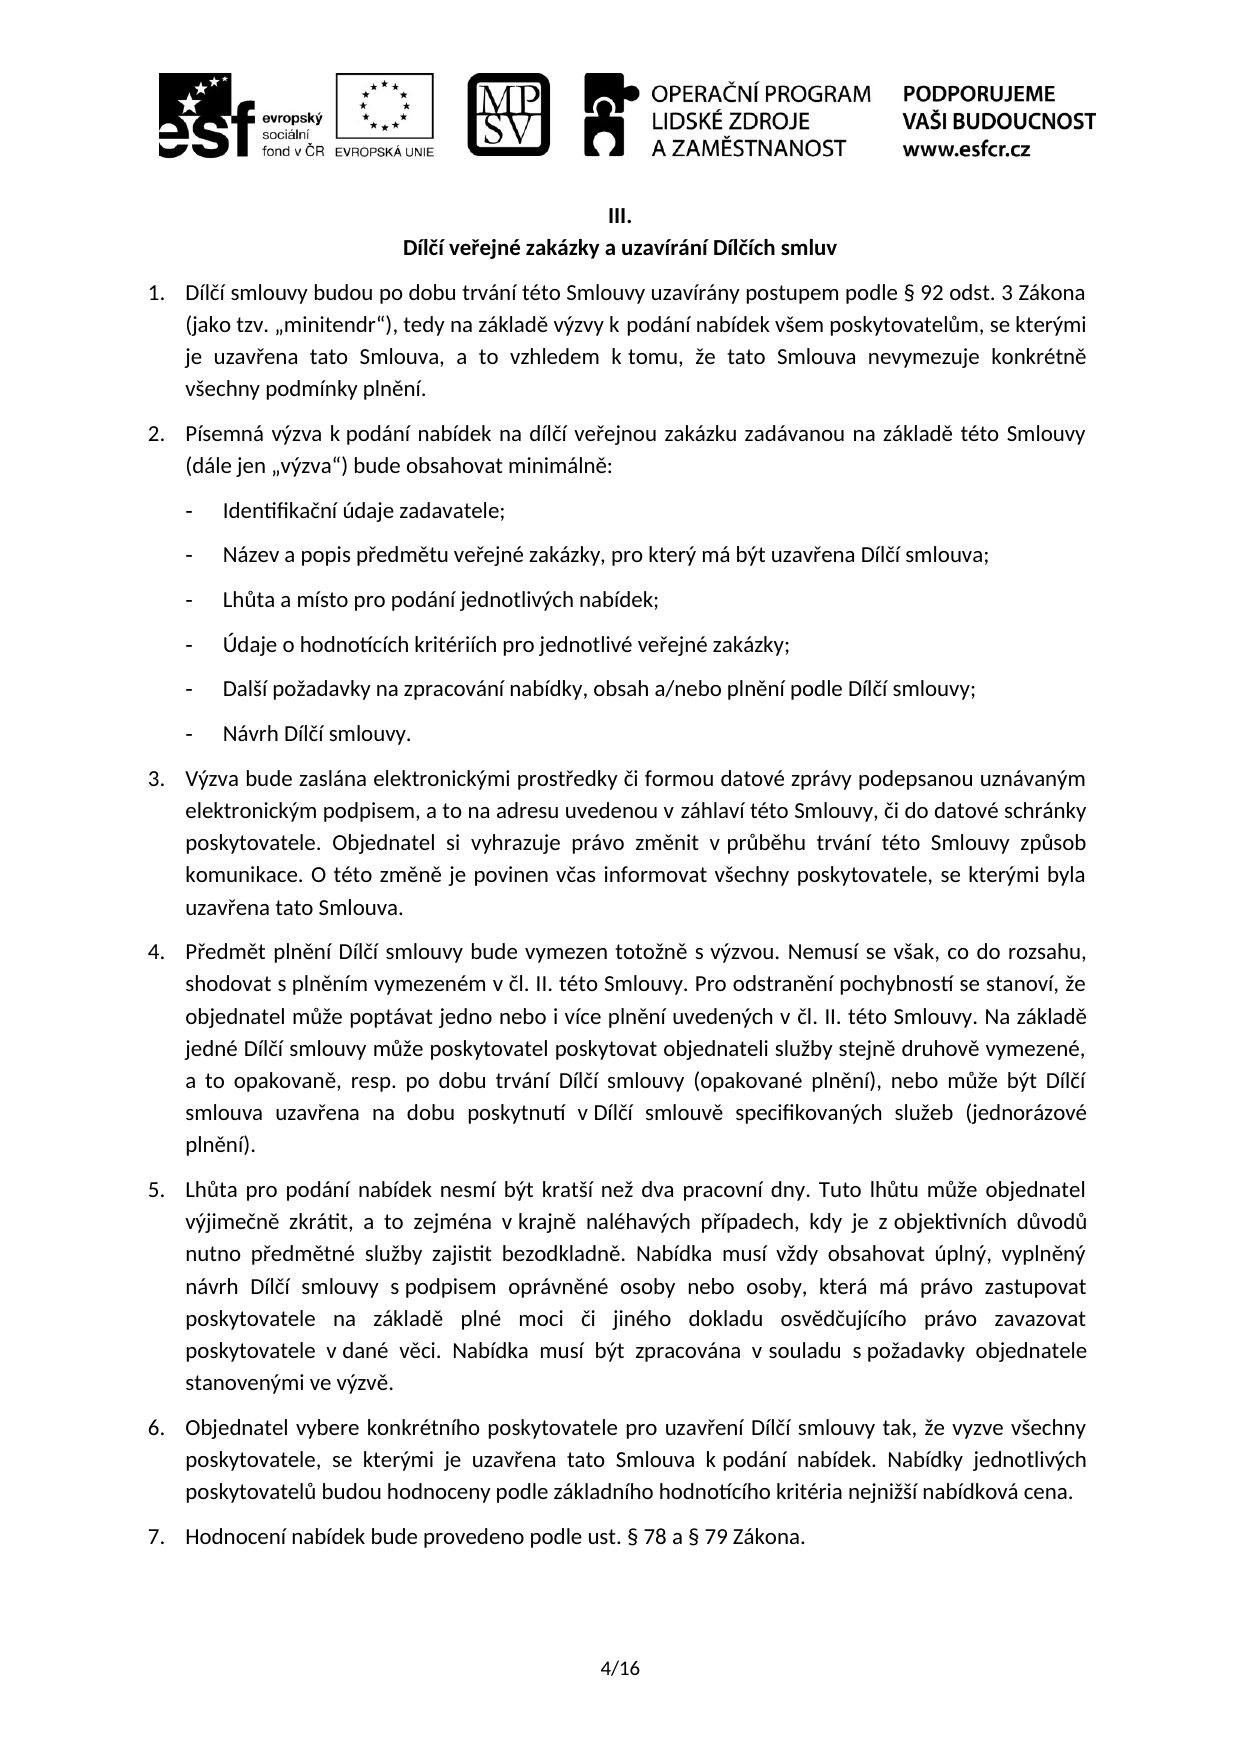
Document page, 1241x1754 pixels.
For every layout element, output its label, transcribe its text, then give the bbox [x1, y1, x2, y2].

list Další požadavky na zpracování nabídky, obsah a/nebo plnění podle Dílčí smlouvy; [185, 674, 1087, 703]
list Návrh Dílčí smlouvy. [185, 719, 1087, 747]
list Hodnocení nabídek bude provedeno podle ust. § § 79 Zákona. [148, 1522, 1087, 1550]
list Výzva bude zaslána elektronickými prostředky či formou datové zprávy podepsanou uznávaným elektronickým podpisem, a to na adresu uvedenou v záhlaví této Smlouvy, či do datové schránky poskytovatele. Objednatel si vyhrazuje právo změnit v průběhu trvání této Smlouvy způsob komunikace. O této změně je povinen včas informovat všechny poskytovatele, se kterými byla uzavřena tato Smlouva. [148, 764, 1087, 921]
list Dílčí smlouvy budou po dobu trvání této Smlouvy uzavírány postupem podle § 92 odst. 3 Zákona (jako tzv. „minitendr“), tedy na základě výzvy k podání nabídek všem poskytovatelům, se kterými je uzavřena tato Smlouva, a to vzhledem k tomu, že tato Smlouva nevymezuje konkrétně všechny podmínky plnění. [148, 278, 1087, 402]
list Lhůta a místo pro podání jednotlivých nabídek; [185, 585, 1087, 613]
list Písemná výzva k podání nabídek na dílčí veřejnou zakázku zadávanou na základě této Smlouvy (dále jen „výzva“) bude obsahovat minimálně: [148, 419, 1087, 479]
text III. [148, 201, 1093, 229]
picture [159, 73, 1096, 162]
list Údaje o hodnotících kritériích pro jednotlivé veřejné zakázky; [185, 630, 1087, 658]
list Předmět plnění Dílčí smlouvy bude vymezen totožně s výzvou. Nemusí se však, co do rozsahu, shodovat s plněním vymezeném v čl. II. této Smlouvy. Pro odstranění pochybností se stanoví, že objednatel může poptávat jedno nebo i více plnění uvedených v čl. II. této Smlouvy. Na základě jedné Dílčí smlouvy může poskytovatel poskytovat objednateli služby stejně druhově vymezené, a to opakovaně, resp. po dobu trvání Dílčí smlouvy (opakované plnění), nebo může být Dílčí smlouva uzavřena na dobu poskytnutí v Dílčí smlouvě specifikovaných služeb (jednorázové plnění). [148, 937, 1087, 1158]
list Název a popis předmětu veřejné zakázky, pro který má být uzavřena Dílčí smlouva; [185, 541, 1087, 568]
list Identifikační údaje zadavatele; [185, 496, 1087, 524]
text Dílčí veřejné zakázky a uzavírání Dílčích smluv [148, 233, 1093, 261]
list Objednatel vybere konkrétního poskytovatele pro uzavření Dílčí smlouvy tak, že vyzve všechny poskytovatele, se kterými je uzavřena tato Smlouva k podání nabídek. Nabídky jednotlivých poskytovatelů budou hodnoceny podle základního hodnotícího kritéria nejnižší nabídková cena. [148, 1413, 1087, 1505]
list Lhůta pro podání nabídek nesmí být kratší než dva pracovní dny. Tuto lhůtu může objednatel výjimečně zkrátit, a to zejména v krajně naléhavých případech, kdy je z objektivních důvodů nutno předmětné služby zajistit bezodkladně. Nabídka musí vždy obsahovat úplný, vyplněný návrh Dílčí smlouvy s podpisem oprávněné osoby nebo osoby, která má právo zastupovat poskytovatele na základě plné moci či jiného dokladu osvědčujícího právo zavazovat poskytovatele v dané věci. Nabídka musí být zpracována v souladu s požadavky objednatele stanovenými ve výzvě. [148, 1175, 1087, 1396]
